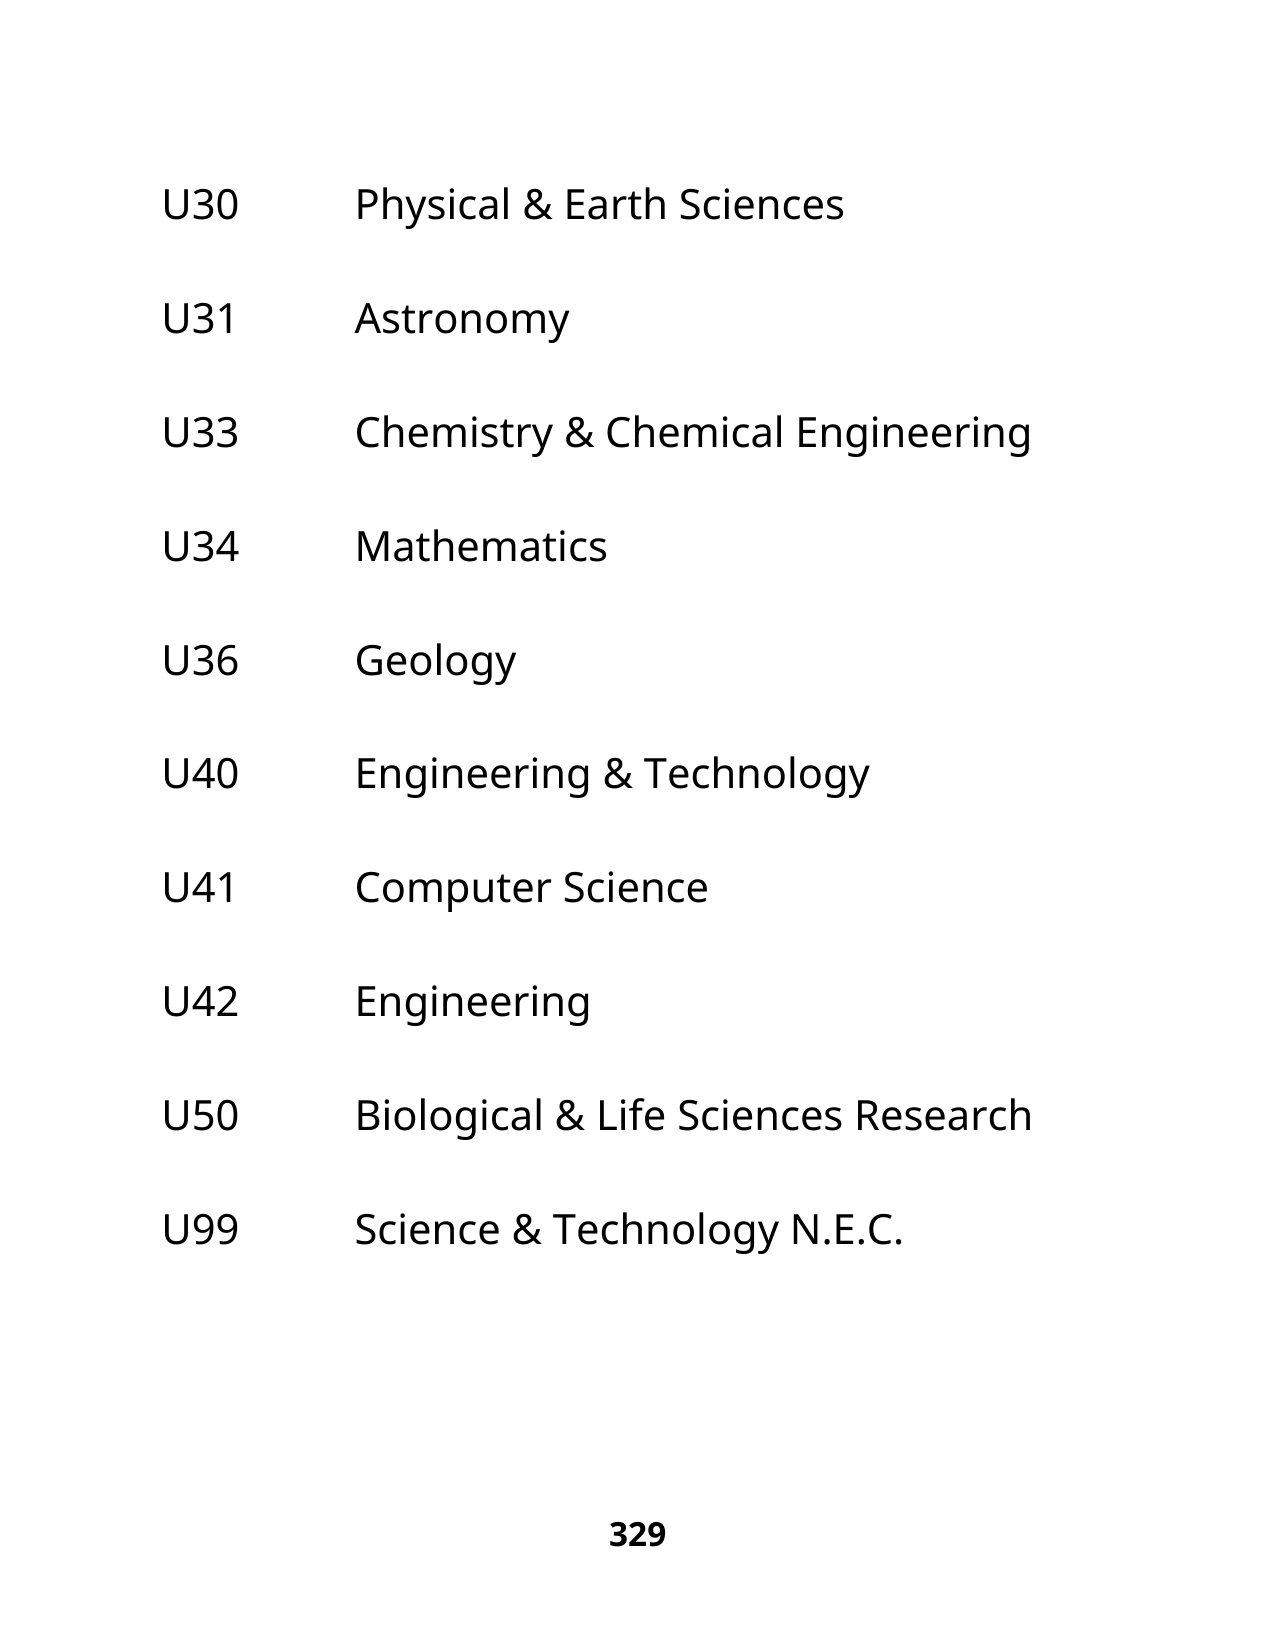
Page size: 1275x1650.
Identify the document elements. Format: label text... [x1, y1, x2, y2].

table_cell U33 [150, 378, 343, 492]
table_cell Physical & Earth Sciences [343, 150, 1125, 264]
table_cell U34 [150, 492, 343, 605]
table_cell U99 [150, 1175, 343, 1288]
table_cell U30 [150, 150, 343, 264]
table_cell U50 [150, 1061, 343, 1175]
table_cell Computer Science [343, 833, 1125, 947]
table_cell Chemistry & Chemical Engineering [343, 378, 1125, 492]
table_cell U41 [150, 833, 343, 947]
table_cell U42 [150, 947, 343, 1061]
table_cell Engineering [343, 947, 1125, 1061]
table_cell Geology [343, 605, 1125, 719]
table_cell Mathematics [343, 492, 1125, 605]
table_cell Engineering & Technology [343, 719, 1125, 833]
table_cell Astronomy [343, 264, 1125, 378]
table_cell U36 [150, 605, 343, 719]
table_cell Biological & Life Sciences Research [343, 1061, 1125, 1175]
table_cell Science & Technology N.E.C. [343, 1175, 1125, 1288]
table_cell U31 [150, 264, 343, 378]
table_cell U40 [150, 719, 343, 833]
